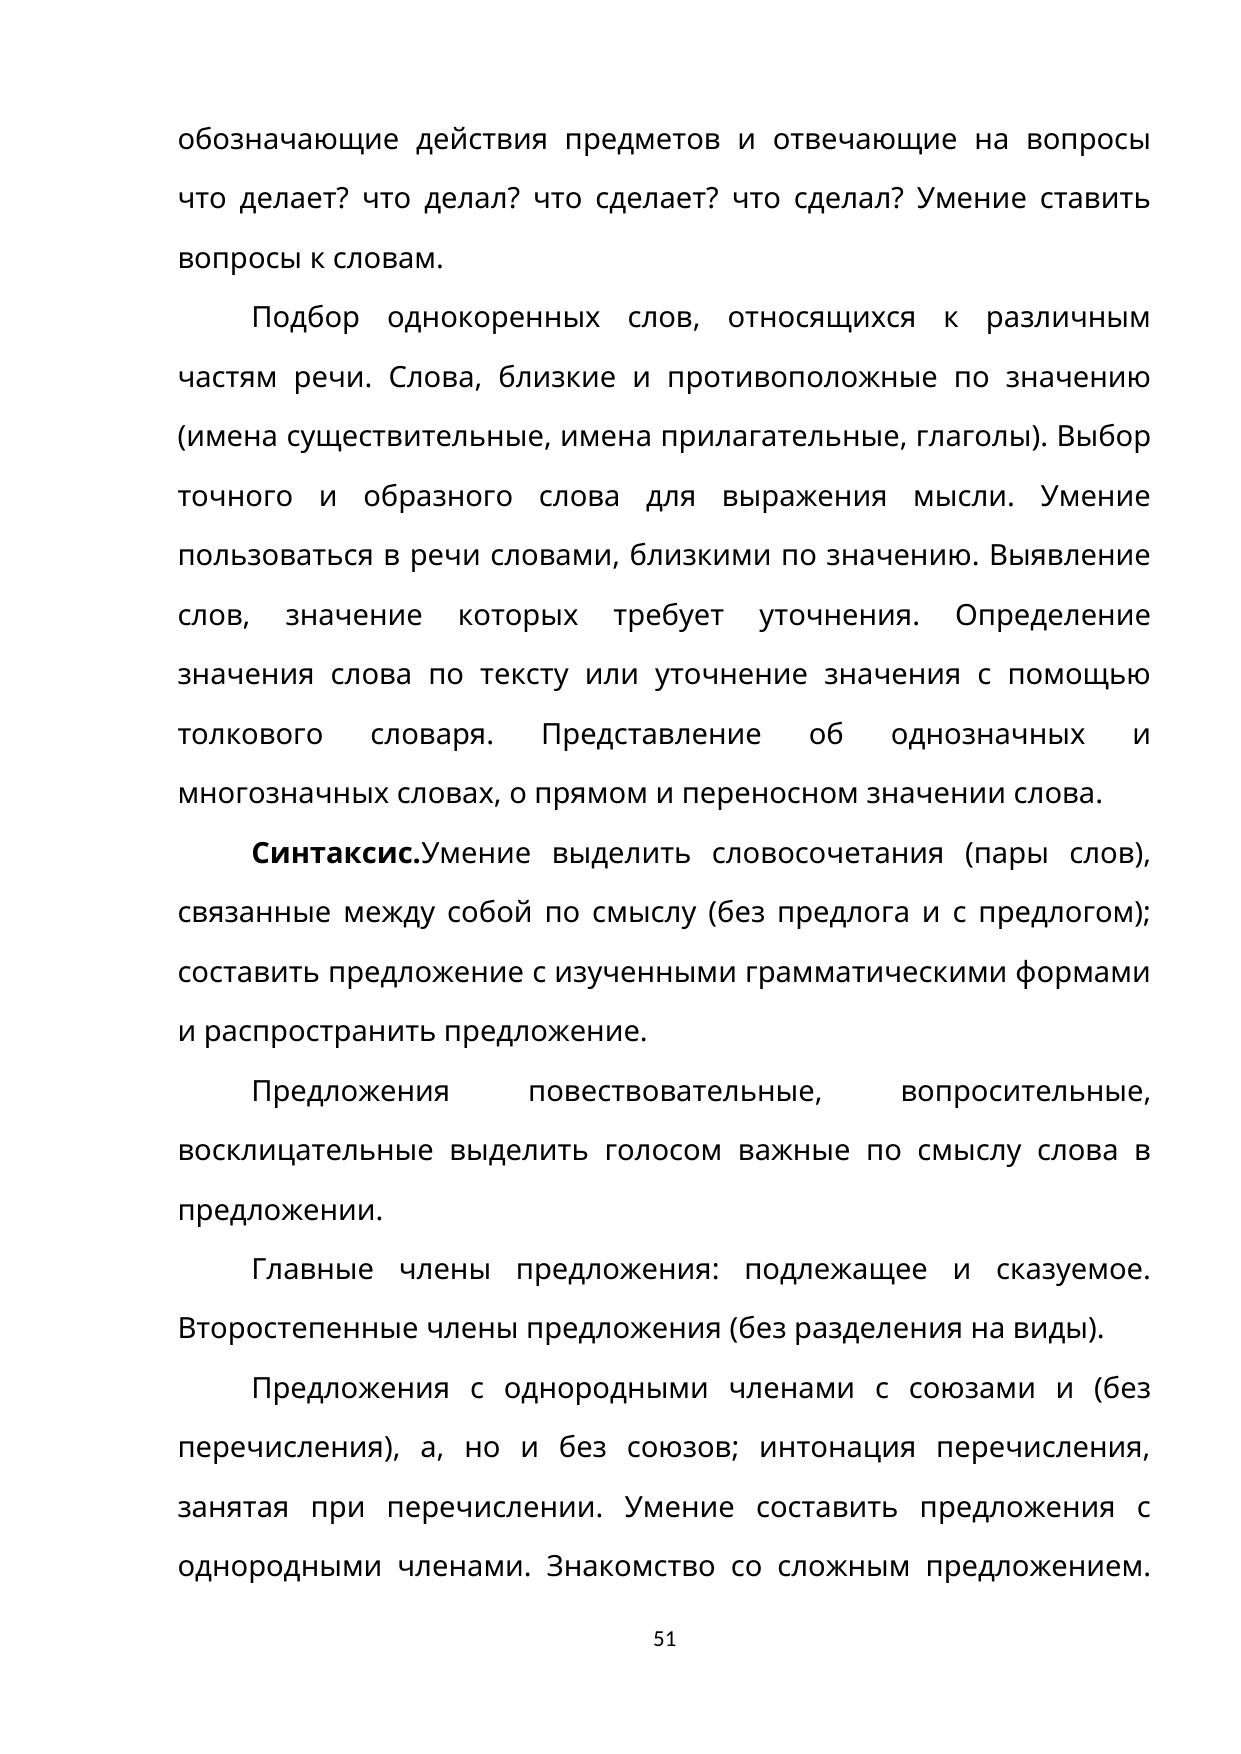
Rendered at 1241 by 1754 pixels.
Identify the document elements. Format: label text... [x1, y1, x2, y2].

text Предложения повествовательные, вопросительные, восклицательные выделить голосом важные по смыслу слова в предложении. [177, 1070, 1152, 1228]
text Синтаксис.Умение выделить словосочетания (пары слов), связанные между собой по смыслу (без предлога и с предлогом); составить предложение с изученными грамматическими формами и распространить предложение. [177, 832, 1152, 1050]
text Подбор однокоренных слов, относящихся к различным частям речи. Слова, близкие и противоположные по значению (имена существительные, имена прилагательные, глаголы). Выбор точного и образного слова для выражения мысли. Умение пользоваться в речи словами, близкими по значению. Выявление слов, значение которых требует уточнения. Определение значения слова по тексту или уточнение значения с помощью толкового словаря. Представление об однозначных и многозначных словах, о прямом и переносном значении слова. [177, 297, 1152, 812]
text Главные члены предложения: подлежащее и сказуемое. Второстепенные члены предложения (без разделения на виды). [177, 1248, 1152, 1347]
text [177, 118, 1152, 277]
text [177, 1367, 1152, 1585]
